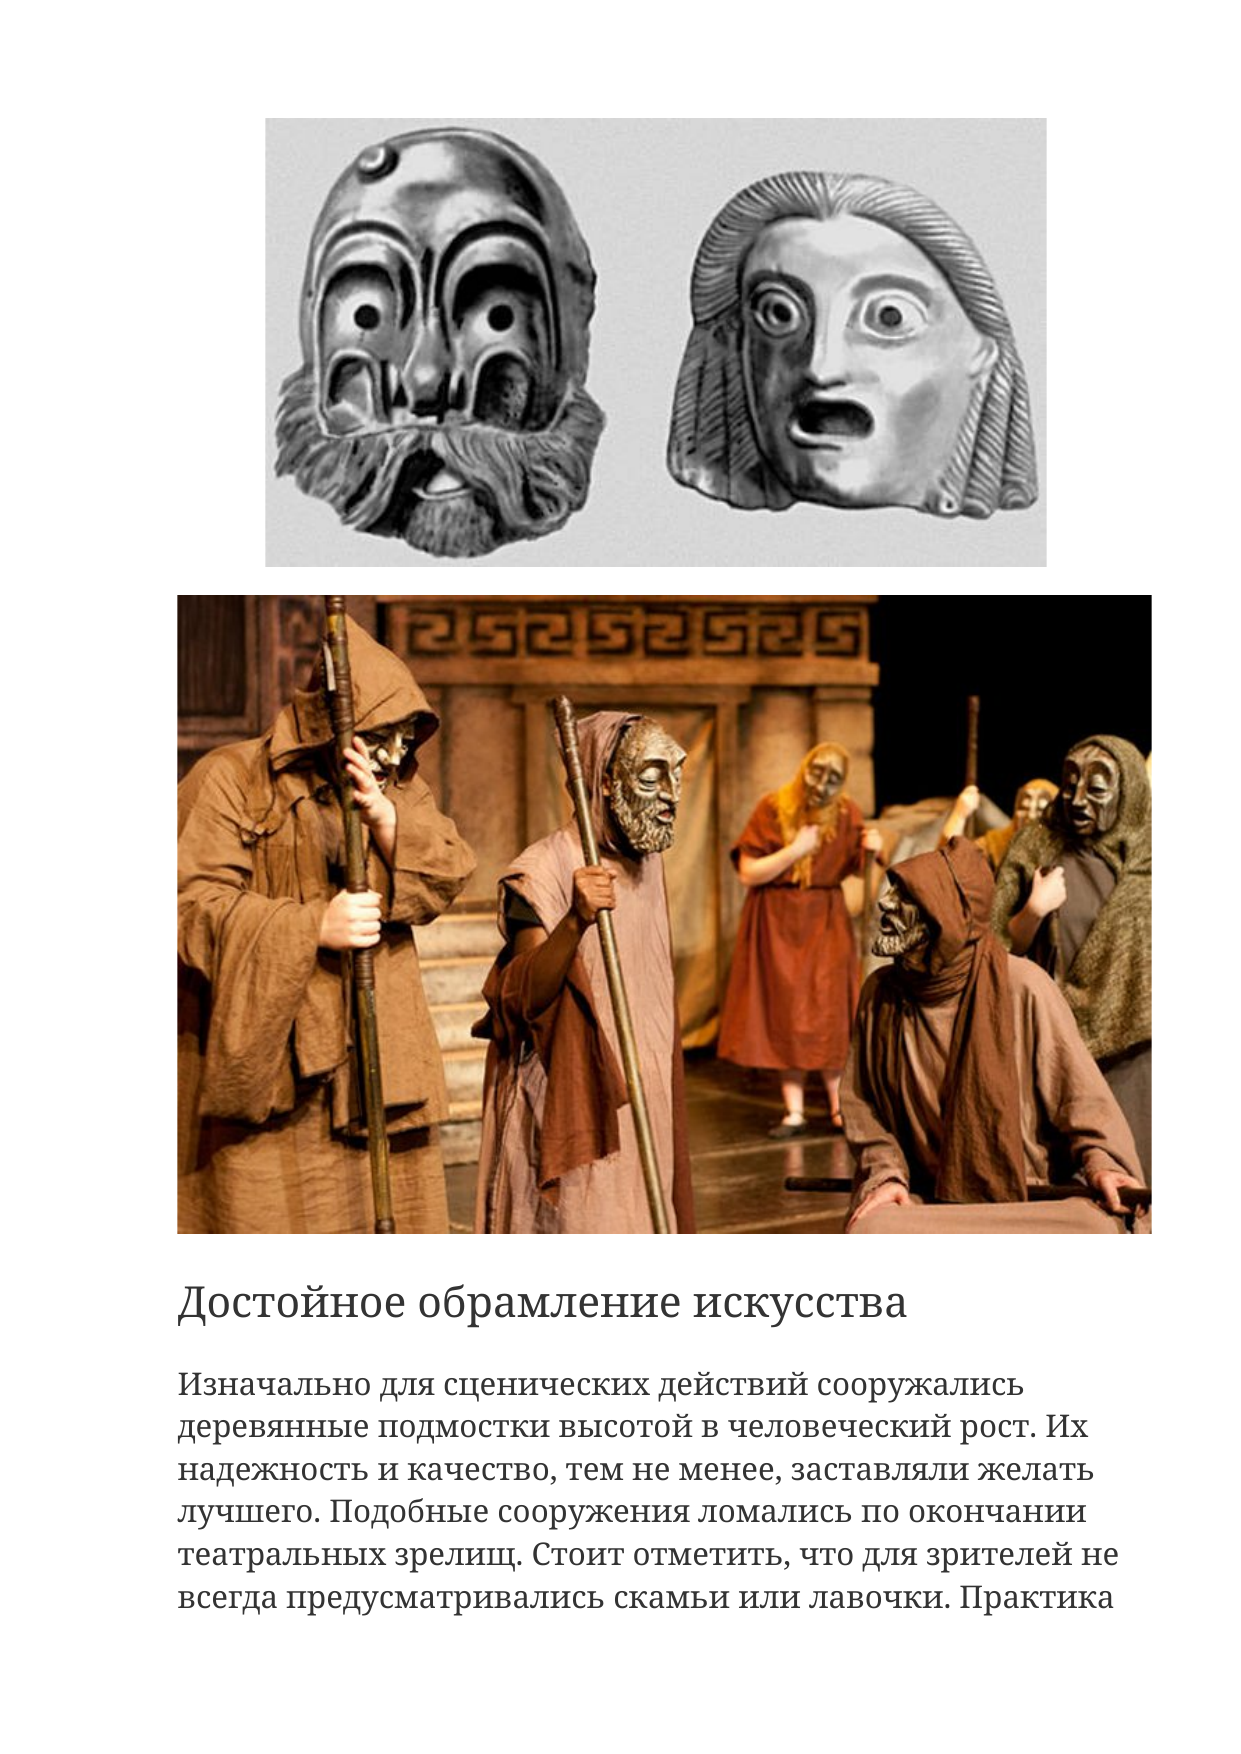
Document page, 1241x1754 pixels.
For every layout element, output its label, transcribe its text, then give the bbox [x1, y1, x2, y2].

text Достойное обрамление искусства [177, 1272, 1152, 1331]
picture [177, 595, 1152, 1234]
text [177, 1362, 1152, 1617]
picture [265, 118, 1047, 567]
